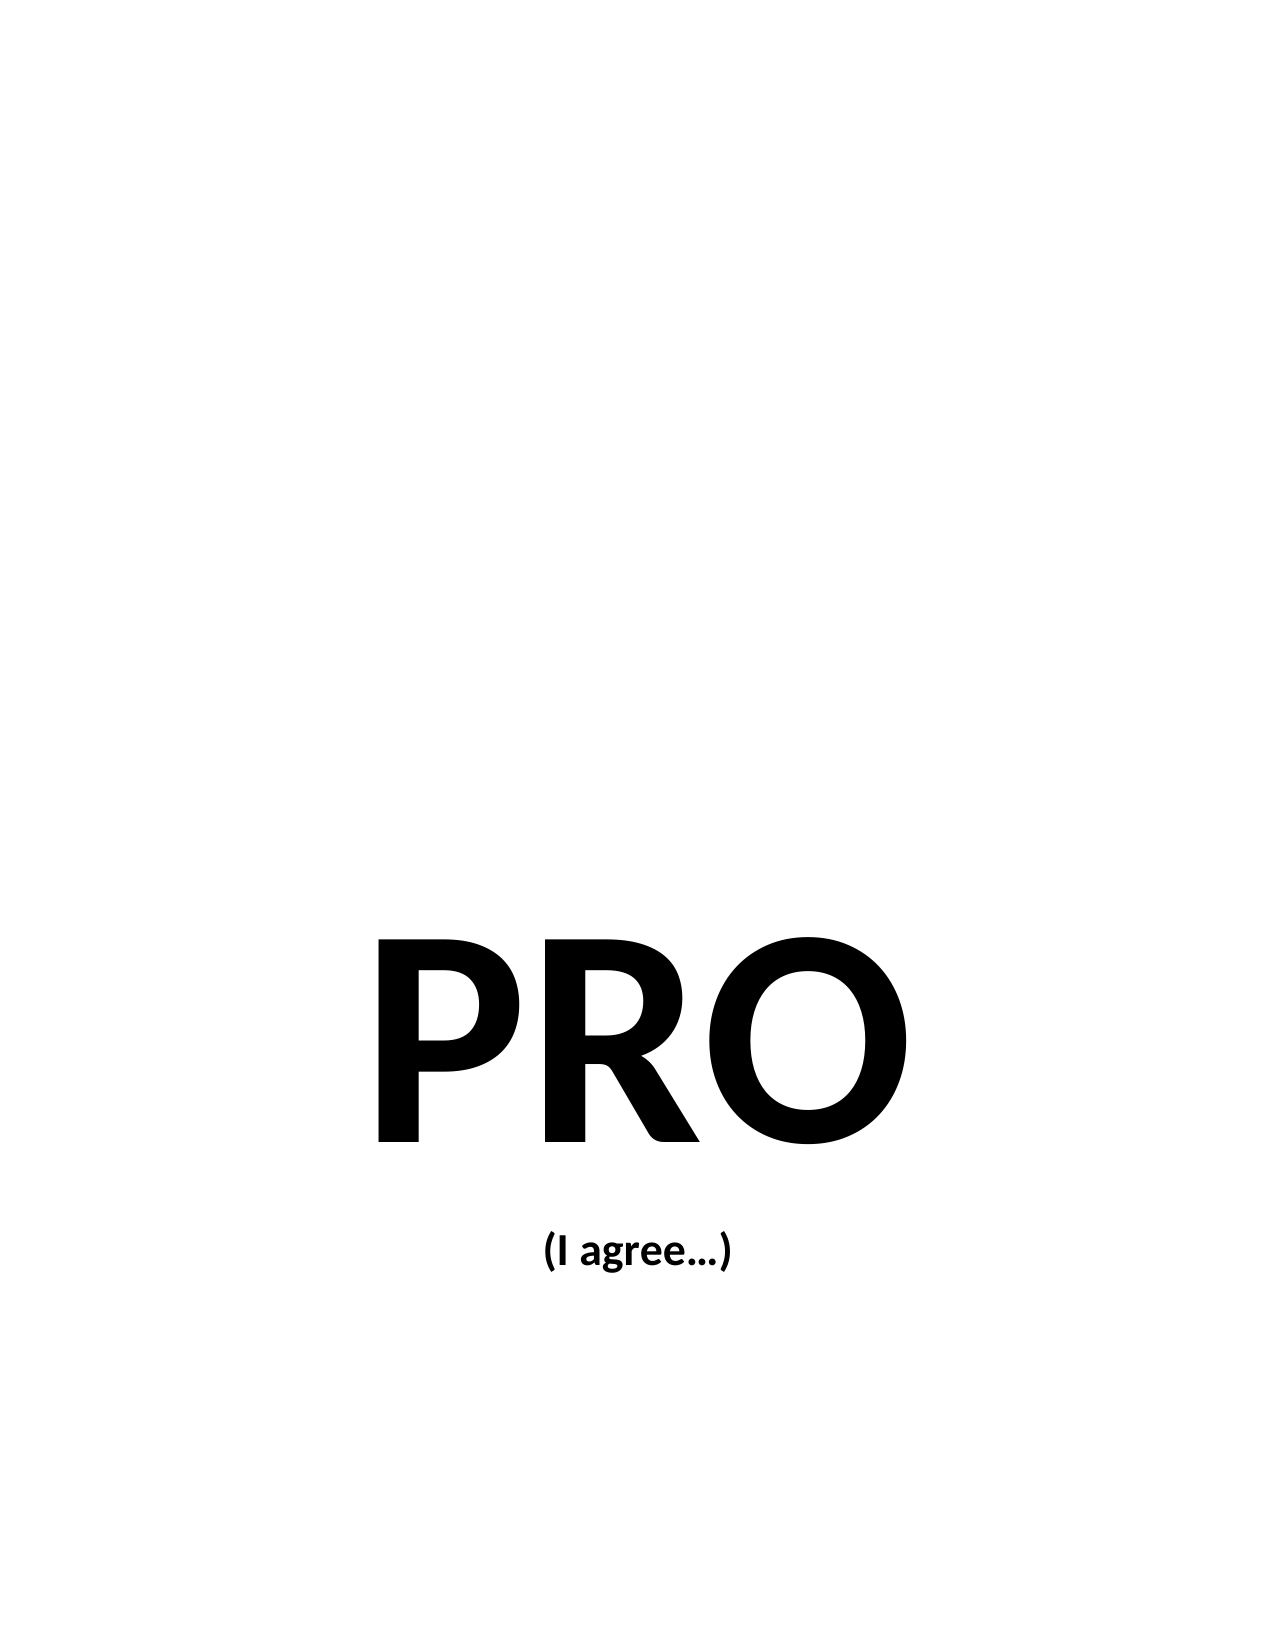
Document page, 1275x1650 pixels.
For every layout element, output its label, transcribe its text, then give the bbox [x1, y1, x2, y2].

text (I agree…) [150, 1221, 1125, 1277]
text PRO [150, 839, 1125, 1221]
